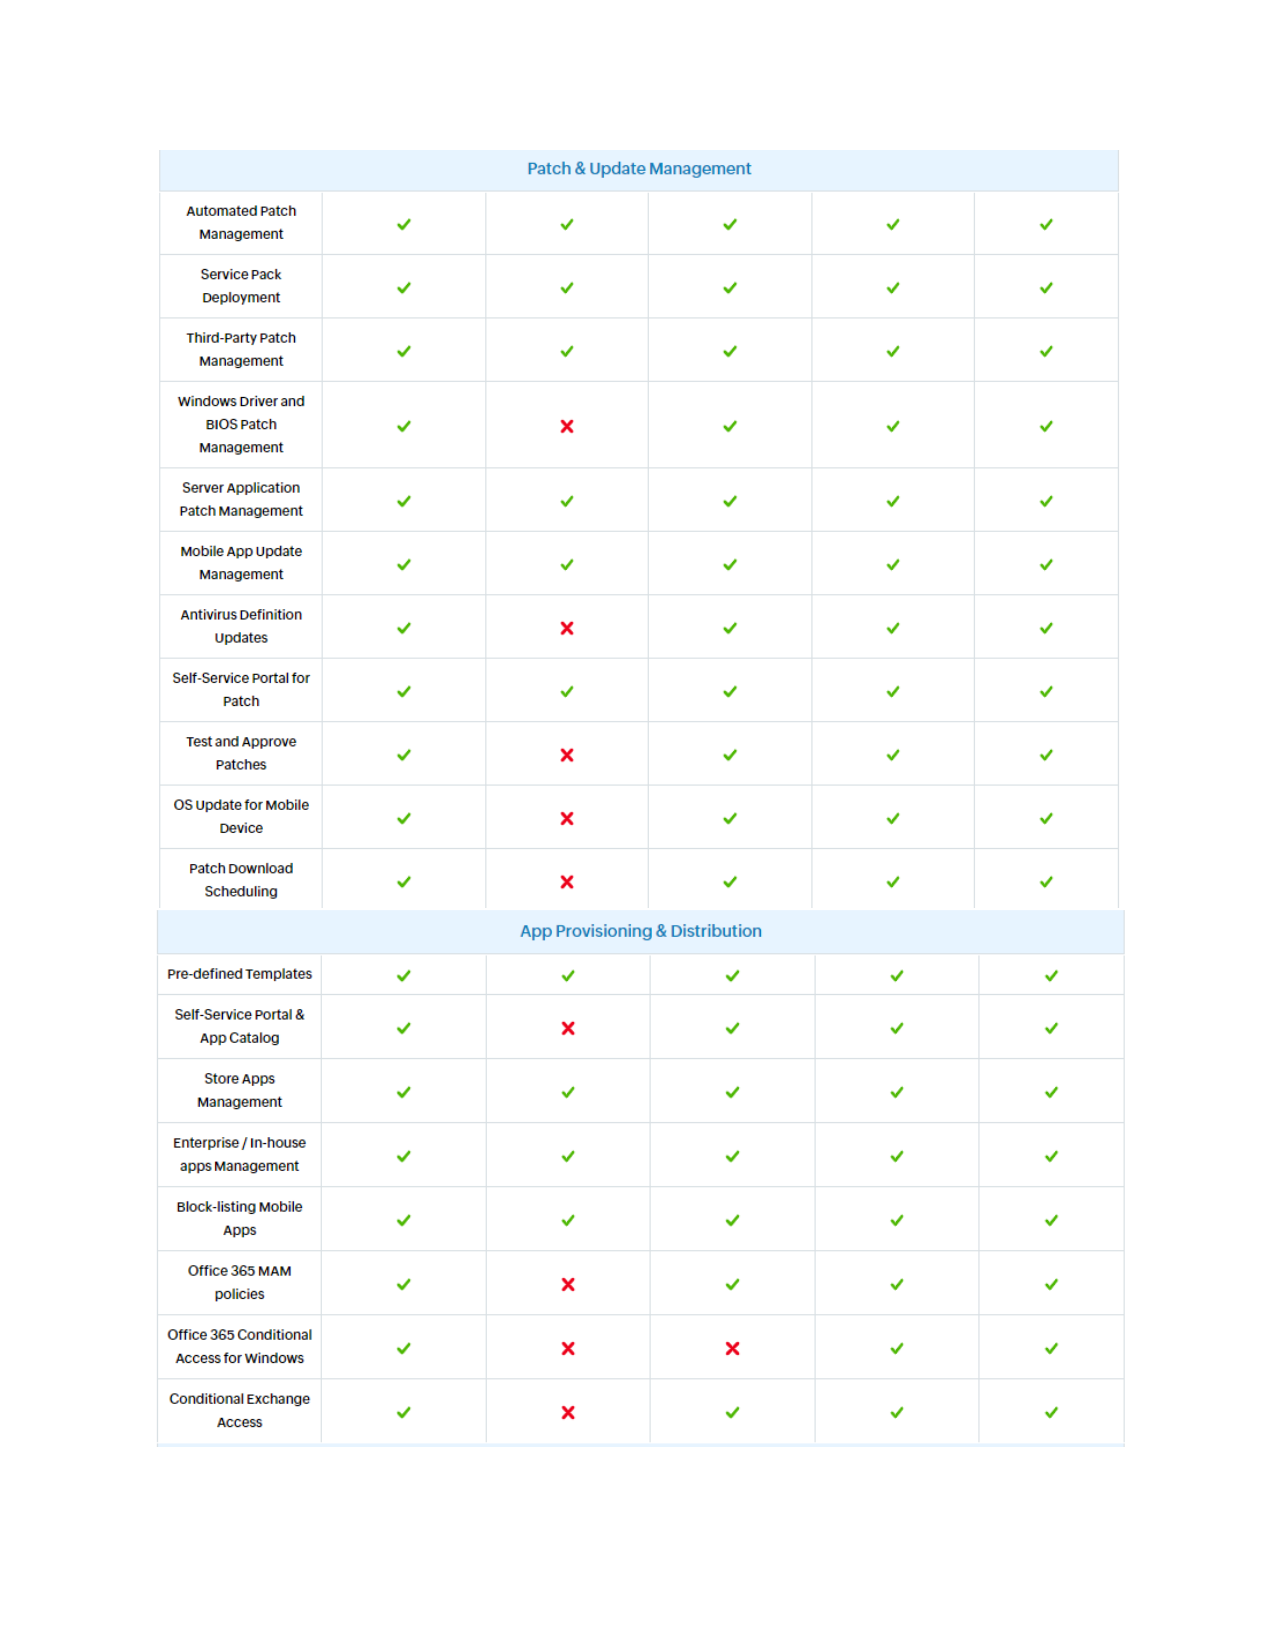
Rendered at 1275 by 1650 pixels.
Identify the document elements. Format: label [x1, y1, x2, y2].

picture [150, 150, 1125, 908]
picture [150, 910, 1125, 1447]
